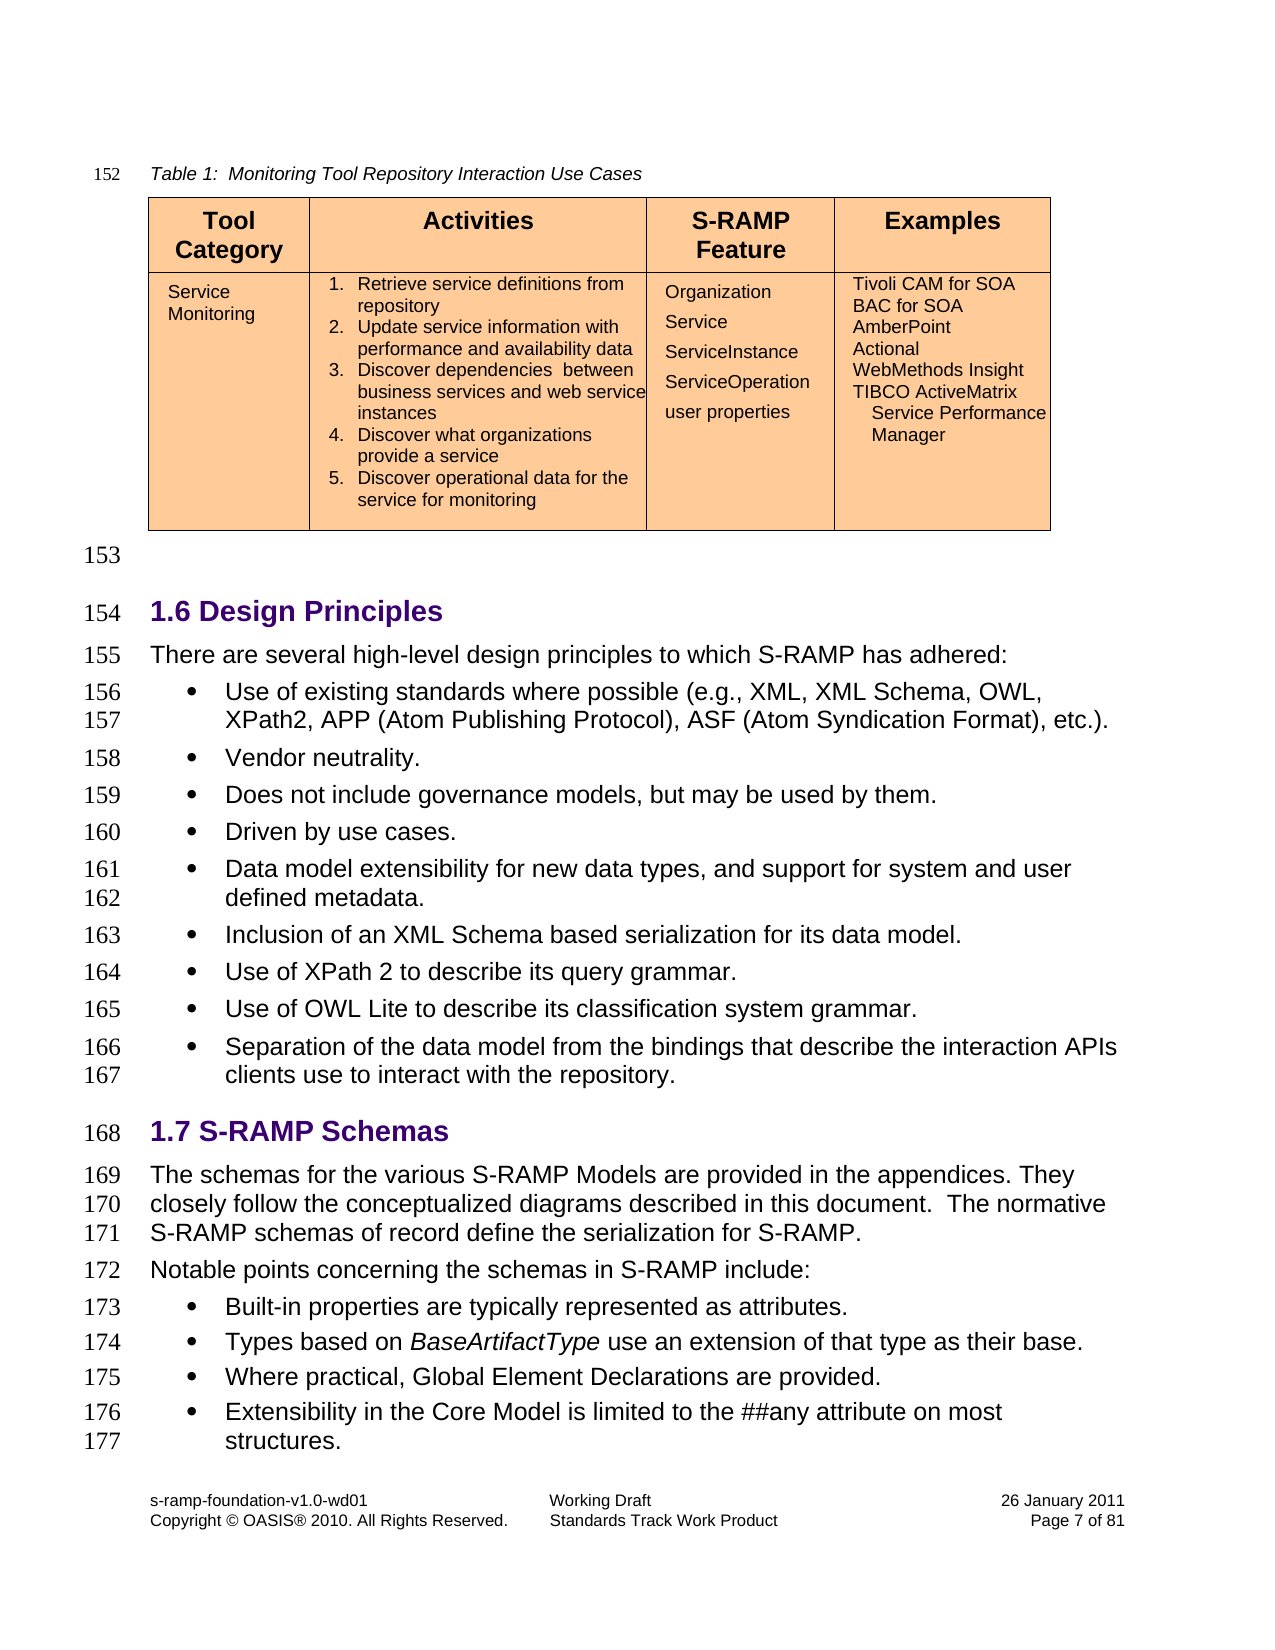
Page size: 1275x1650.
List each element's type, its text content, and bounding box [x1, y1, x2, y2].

text The schemas for the various S-RAMP Models are provided in the appendices. They closely follow the conceptualized diagrams described in this document. The normative S-RAMP schemas of record define the serialization for S-RAMP. [150, 1160, 1125, 1247]
table_header Examples [835, 198, 1050, 272]
list Where practical, Global Element Declarations are provided. [187, 1362, 1125, 1391]
list Inclusion of an XML Schema based serialization for its data model. [187, 920, 1125, 949]
list Vendor neutrality. [187, 743, 1125, 771]
table_header Activities [310, 198, 646, 272]
subtitle S-RAMP Schemas [150, 1114, 1125, 1148]
table_header S-RAMP Feature [647, 198, 834, 272]
text Table : Monitoring Tool Repository Interaction Use Cases [150, 162, 1125, 184]
text There are several high-level design principles to which S-RAMP has adhered: [150, 639, 1125, 668]
table_cell Tivoli CAM for SOA BAC for SOA AmberPoint Actional WebMethods Insight TIBCO ActiveMatrix Service Performance Manager [835, 273, 1050, 530]
subtitle Design Principles [150, 593, 1125, 627]
table_header Tool Category [149, 198, 309, 272]
list Extensibility in the Core Model is limited to the ##any attribute on most structures. [187, 1397, 1125, 1455]
list Data model extensibility for new data types, and support for system and user defined metadata. [187, 854, 1125, 912]
list Separation of the data model from the bindings that describe the interaction APIs clients use to interact with the repository. [187, 1032, 1125, 1089]
list Types based on BaseArtifactType use an extension of that type as their base. [187, 1327, 1125, 1356]
list Use of XPath 2 to describe its query grammar. [187, 957, 1125, 986]
table_cell Retrieve service definitions from repository Update service information with performance and availability data Discover dependencies between business services and web service instances Discover what organizations provide a service Discover operational data for the service for monitoring [310, 273, 646, 530]
list Driven by use cases. [187, 817, 1125, 846]
list Use of existing standards where possible (e.g., XML, XML Schema, OWL, XPath2, APP (Atom Publishing Protocol), ASF (Atom Syndication Format), etc.). [187, 677, 1125, 734]
list Built-in properties are typically represented as attributes. [187, 1292, 1125, 1321]
table_cell Service Monitoring [149, 273, 309, 530]
text Notable points concerning the schemas in S-RAMP include: [150, 1255, 1125, 1284]
list Use of OWL Lite to describe its classification system grammar. [187, 994, 1125, 1023]
list Does not include governance models, but may be used by them. [187, 780, 1125, 809]
table_cell Organization Service ServiceInstance ServiceOperation user properties [647, 273, 834, 530]
